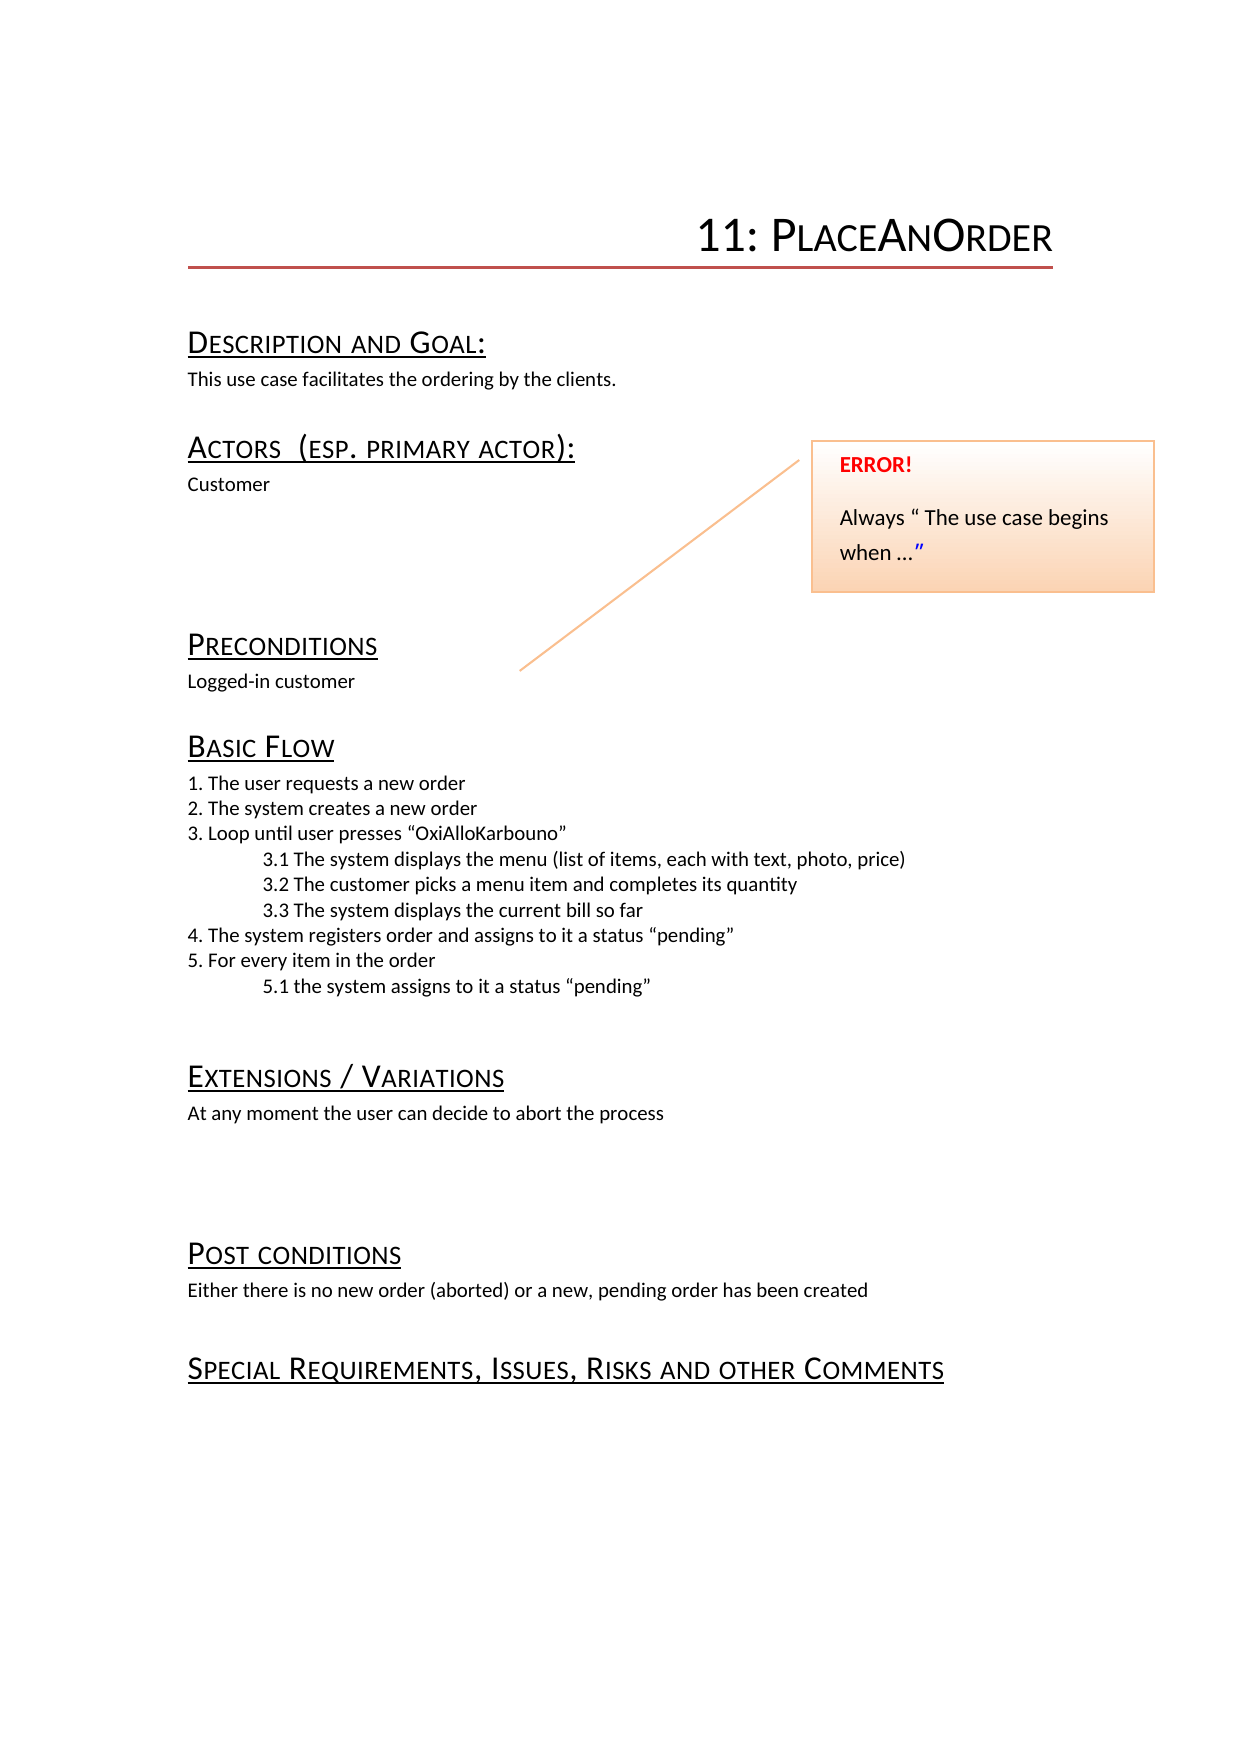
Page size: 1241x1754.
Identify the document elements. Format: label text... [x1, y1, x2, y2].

title 11: PlaceAnOrder [187, 203, 1053, 269]
table_cell Actors (esp. primary actor): Customer [176, 395, 1064, 592]
table_header Description and Goal: This use case facilitates the ordering by the clients. [176, 290, 1064, 395]
table_cell Extensions / Variations At any moment the user can decide to abort the process [176, 1024, 1064, 1201]
table_cell Post conditions Either there is no new order (aborted) or a new, pending order has been created [176, 1201, 1064, 1316]
table_cell Special Requirements, Issues, Risks and other Comments [176, 1316, 1064, 1493]
table_cell Preconditions Logged-in customer [176, 592, 1064, 693]
table_cell Basic Flow 1. The user requests a new order 2. The system creates a new order 3. Loop until user presses “OxiAlloKarbouno” 3.1 The system displays the menu (list of items, each with text, photo, price) 3.2 The customer picks a menu item and completes its quantity 3.3 The system displays the current bill so far 4. The system registers order and assigns to it a status “pending” 5. For every item in the order 5.1 the system assigns to it a status “pending” [176, 694, 1064, 1024]
